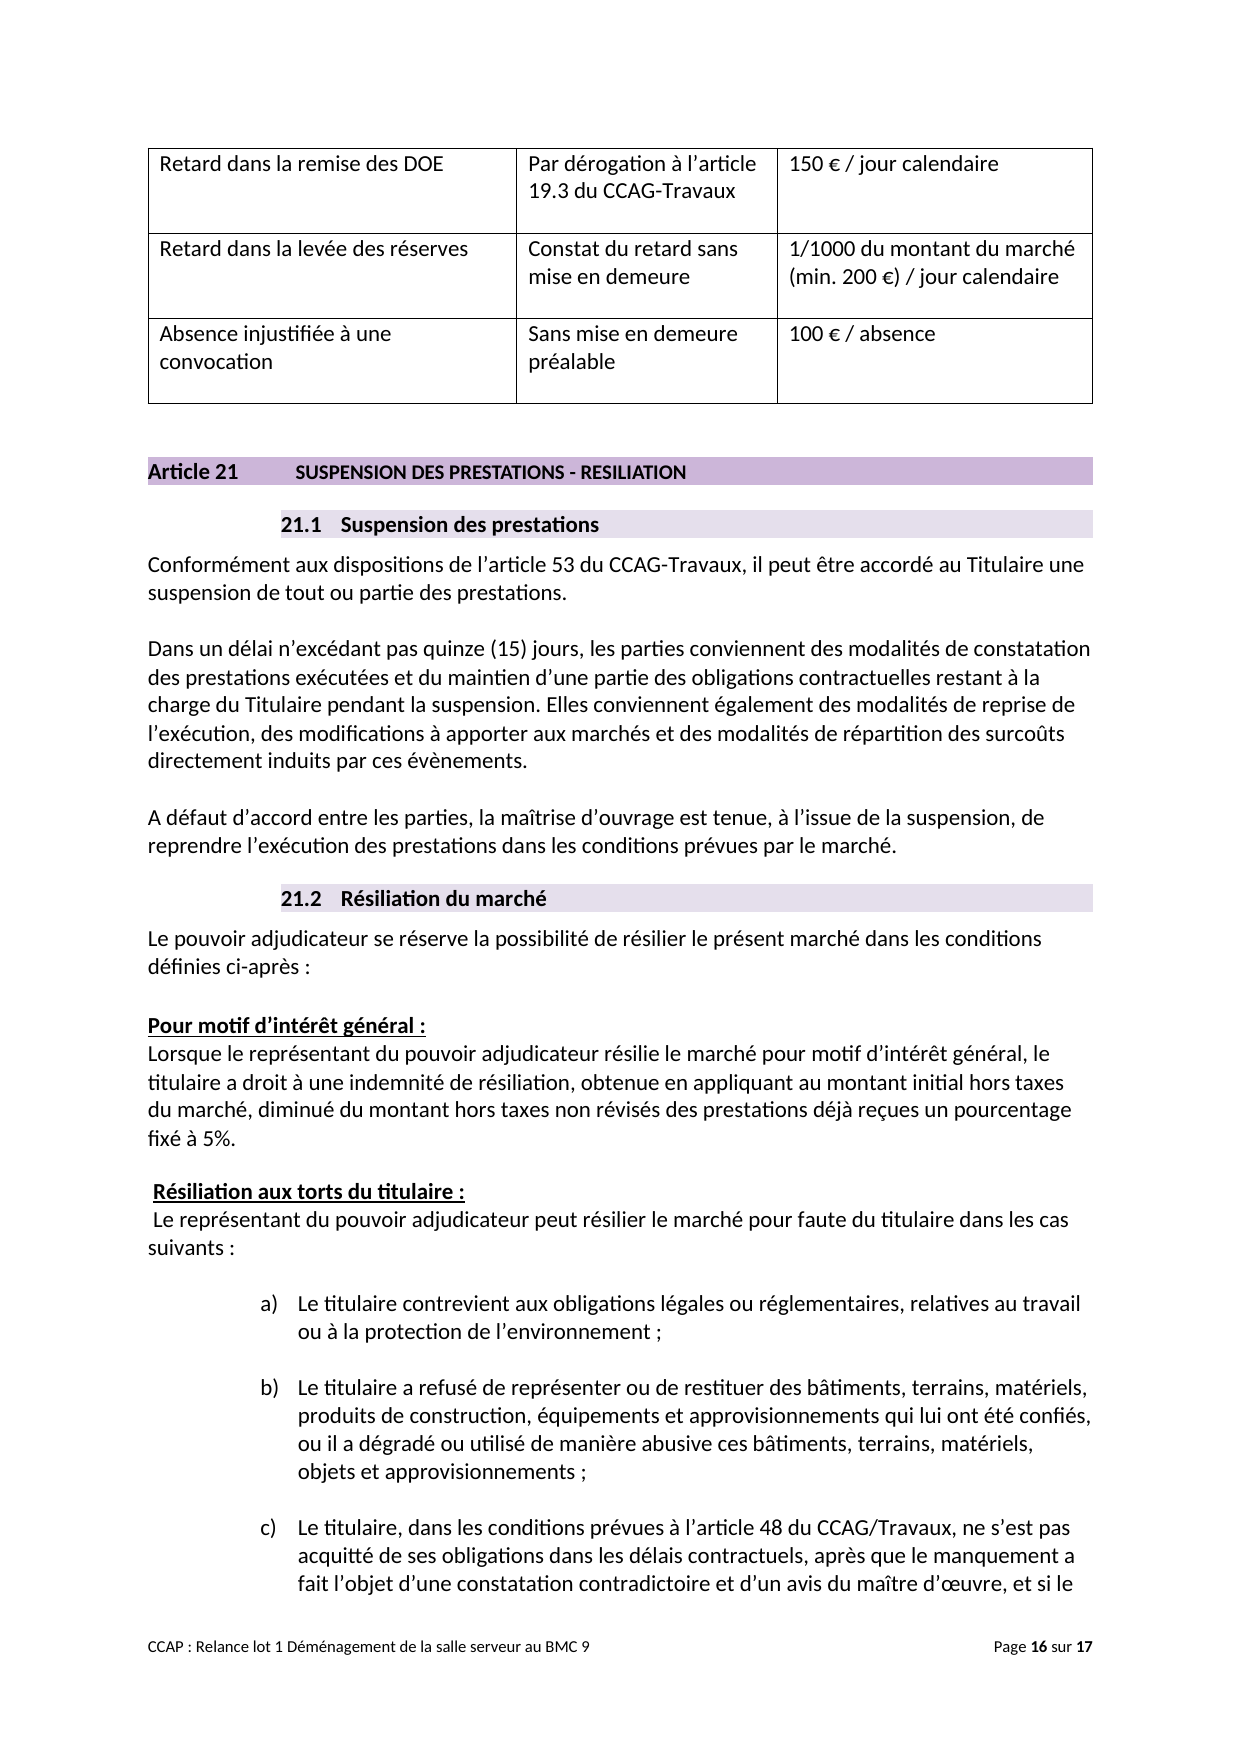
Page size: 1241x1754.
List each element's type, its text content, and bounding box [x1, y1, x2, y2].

table_cell Constat du retard sans mise en demeure [517, 234, 777, 318]
subtitle Résiliation du marché [281, 884, 1093, 912]
text A défaut d’accord entre les parties, la maîtrise d’ouvrage est tenue, à l’issue de la suspension, de reprendre l’exécution des prestations dans les conditions prévues par le marché. [148, 803, 1093, 859]
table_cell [517, 149, 777, 233]
table_cell Absence injustifiée à une convocation [149, 319, 516, 403]
text Pour motif d’intérêt général : [148, 1012, 1093, 1039]
text Conformément aux dispositions de l’article 53 du CCAG-Travaux, il peut être accordé au Titulaire une suspension de tout ou partie des prestations. [148, 551, 1093, 607]
table_cell 1/1000 du montant du marché (min. 200 €) / jour calendaire [778, 234, 1092, 318]
table_cell Retard dans la remise des DOE [149, 149, 516, 233]
table_cell 100 € / absence [778, 319, 1092, 403]
text Lorsque le représentant du pouvoir adjudicateur résilie le marché pour motif d’intérêt général, le titulaire a droit à une indemnité de résiliation, obtenue en appliquant au montant initial hors taxes du marché, diminué du montant hors taxes non révisés des prestations déjà reçues un pourcentage fixé à 5%. [148, 1039, 1093, 1152]
list Le titulaire contrevient aux obligations légales ou réglementaires, relatives au travail ou à la protection de l’environnement ; [260, 1289, 1093, 1345]
subtitle SUSPENSION DES PRESTATIONS - RESILIATION [148, 457, 1093, 485]
text Résiliation aux torts du titulaire : [148, 1177, 1093, 1205]
table_cell Retard dans la levée des réserves [149, 234, 516, 318]
subtitle Suspension des prestations [281, 510, 1093, 538]
list Le titulaire a refusé de représenter ou de restituer des bâtiments, terrains, matériels, produits de construction, équipements et approvisionnements qui lui ont été confiés, ou il a dégradé ou utilisé de manière abusive ces bâtiments, terrains, matériels, objets et approvisionnements ; [260, 1373, 1093, 1485]
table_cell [778, 149, 1092, 233]
text Le représentant du pouvoir adjudicateur peut résilier le marché pour faute du titulaire dans les cas suivants : [148, 1205, 1093, 1261]
text Le pouvoir adjudicateur se réserve la possibilité de résilier le présent marché dans les conditions définies ci-après : [148, 924, 1093, 980]
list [260, 1513, 1093, 1597]
text Dans un délai n’excédant pas quinze (15) jours, les parties conviennent des modalités de constatation des prestations exécutées et du maintien d’une partie des obligations contractuelles restant à la charge du Titulaire pendant la suspension. Elles conviennent également des modalités de reprise de l’exécution, des modifications à apporter aux marchés et des modalités de répartition des surcoûts directement induits par ces évènements. [148, 634, 1093, 775]
table_cell Sans mise en demeure préalable [517, 319, 777, 403]
